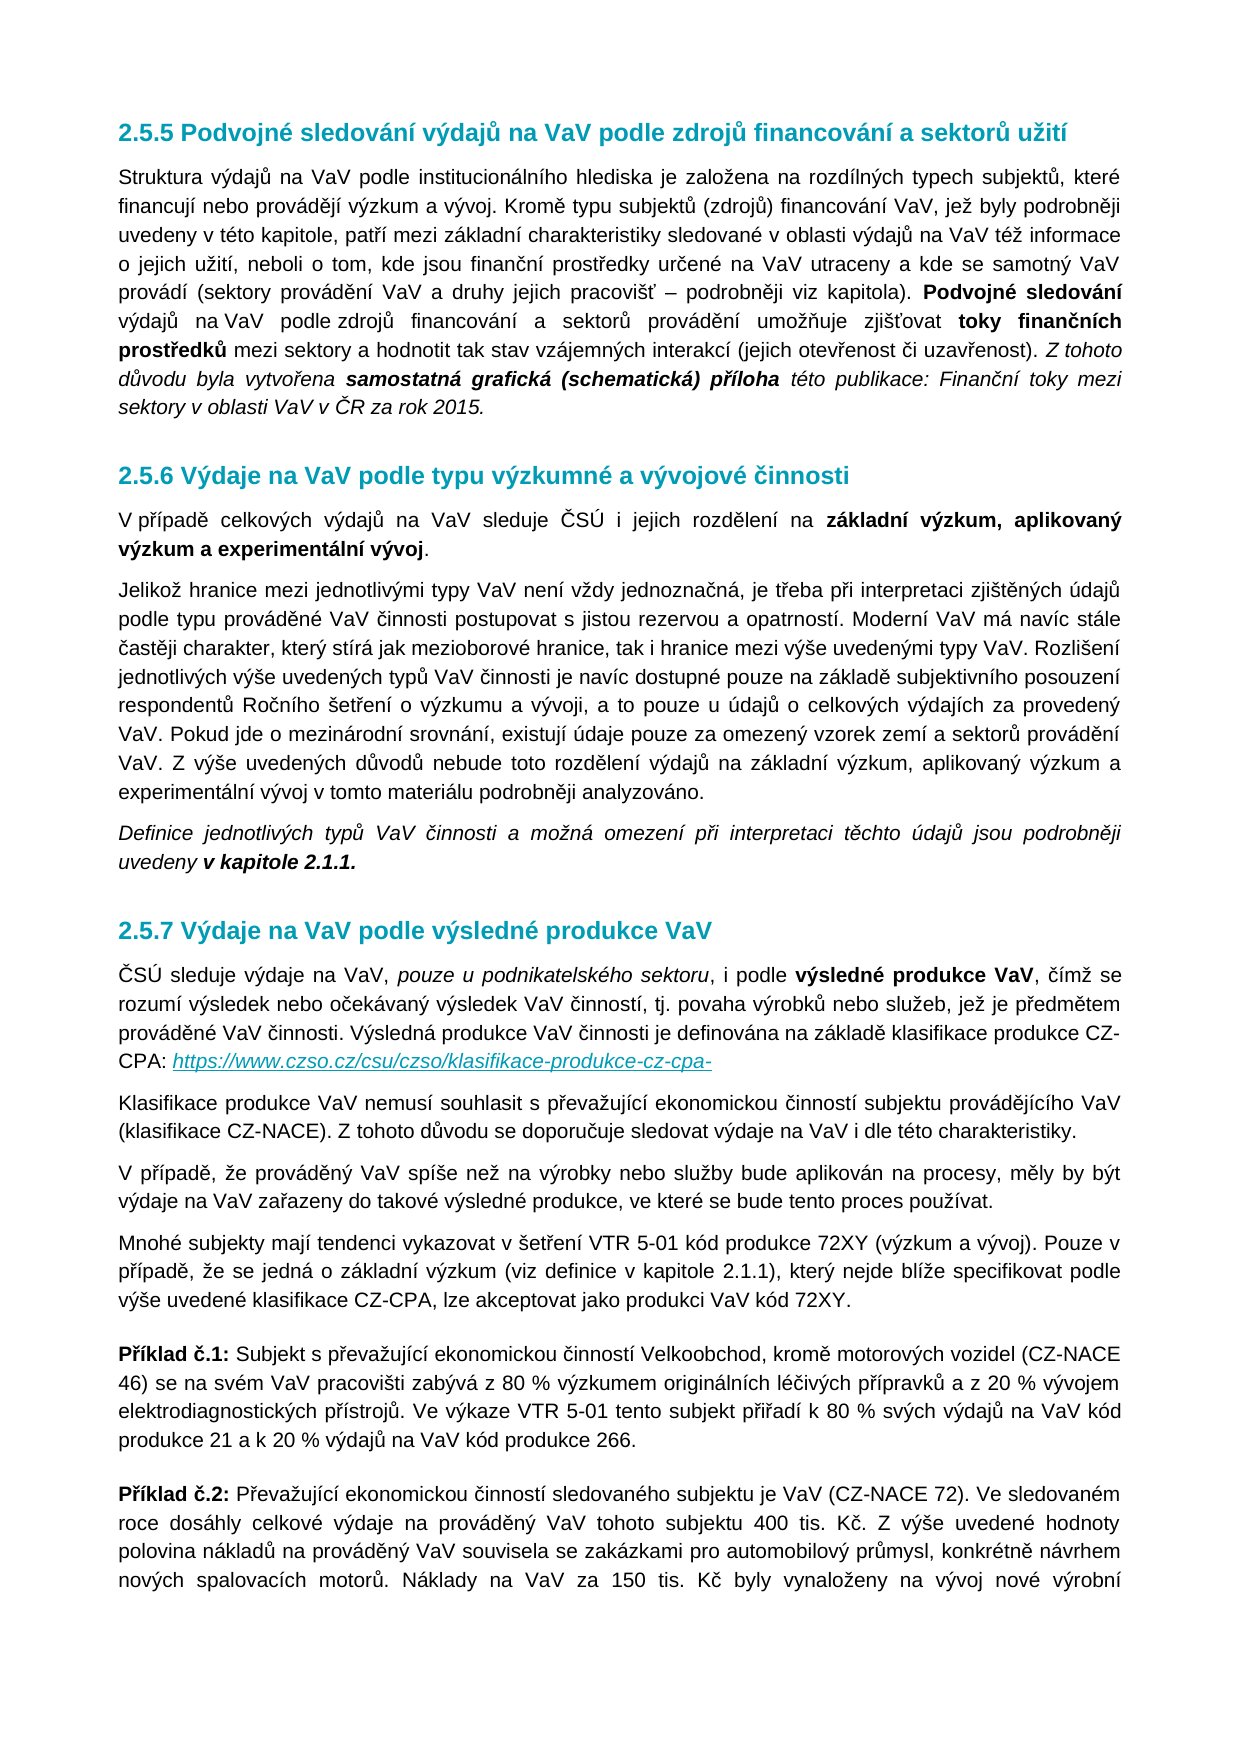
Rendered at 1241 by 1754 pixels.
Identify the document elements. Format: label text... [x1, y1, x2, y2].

text Struktura výdajů na VaV podle institucionálního hlediska je založena na rozdílných typech subjektů, které financují nebo provádějí výzkum a vývoj. Kromě typu subjektů (zdrojů) financování VaV, jež byly podrobněji uvedeny v této kapitole, patří mezi základní charakteristiky sledované v oblasti výdajů na VaV též informace o jejich užití, neboli o tom, kde jsou finanční prostředky určené na VaV utraceny a kde se samotný VaV provádí (sektory provádění VaV a druhy jejich pracovišť – podrobněji viz kapitola). Podvojné sledování výdajů na VaV podle zdrojů financování a sektorů provádění umožňuje zjišťovat toky finančních prostředků mezi sektory a hodnotit tak stav vzájemných interakcí (jejich otevřenost či uzavřenost). Z tohoto důvodu byla vytvořena samostatná grafická (schematická) příloha této publikace: Finanční toky mezi sektory v oblasti VaV v ČR za rok 2015. [118, 165, 1122, 419]
subtitle 2.5.5 Podvojné sledování výdajů na VaV podle zdrojů financování a sektorů užití [118, 118, 1122, 147]
text Jelikož hranice mezi jednotlivými typy VaV není vždy jednoznačná, je třeba při interpretaci zjištěných údajů podle typu prováděné VaV činnosti postupovat s jistou rezervou a opatrností. Moderní VaV má navíc stále častěji charakter, který stírá jak mezioborové hranice, tak i hranice mezi výše uvedenými typy VaV. Rozlišení jednotlivých výše uvedených typů VaV činnosti je navíc dostupné pouze na základě subjektivního posouzení respondentů Ročního šetření o výzkumu a vývoji, a to pouze u údajů o celkových výdajích za provedený VaV. Pokud jde o mezinárodní srovnání, existují údaje pouze za omezený vzorek zemí a sektorů provádění VaV. Z výše uvedených důvodů nebude toto rozdělení výdajů na základní výzkum, aplikovaný výzkum a experimentální vývoj v tomto materiálu podrobněji analyzováno. [118, 578, 1122, 803]
text Mnohé subjekty mají tendenci vykazovat v šetření VTR 5-01 kód produkce 72XY (výzkum a vývoj). Pouze v případě, že se jedná o základní výzkum (viz definice v kapitole 2.1.1), který nejde blíže specifikovat podle výše uvedené klasifikace CZ-CPA, lze akceptovat jako produkci VaV kód 72XY. [118, 1230, 1122, 1312]
text V případě celkových výdajů na VaV sleduje ČSÚ i jejich rozdělení na základní výzkum, aplikovaný výzkum a experimentální vývoj. [118, 508, 1122, 561]
subtitle 2.5.7 Výdaje na VaV podle výsledné produkce VaV [118, 916, 1122, 944]
subtitle 2.5.6 Výdaje na VaV podle typu výzkumné a vývojové činnosti [118, 461, 1122, 490]
text ČSÚ sleduje výdaje na VaV, pouze u podnikatelského sektoru, i podle výsledné produkce VaV, čímž se rozumí výsledek nebo očekávaný výsledek VaV činností, tj. povaha výrobků nebo služeb, jež je předmětem prováděné VaV činnosti. Výsledná produkce VaV činnosti je definována na základě klasifikace produkce CZ-CPA: https://www.czso.cz/csu/czso/klasifikace-produkce-cz-cpa- [118, 963, 1122, 1073]
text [118, 1482, 1122, 1592]
text Příklad č.1: Subjekt s převažující ekonomickou činností Velkoobchod, kromě motorových vozidel (CZ-NACE 46) se na svém VaV pracovišti zabývá z 80 % výzkumem originálních léčivých přípravků a z 20 % vývojem elektrodiagnostických přístrojů. Ve výkaze VTR 5-01 tento subjekt přiřadí k 80 % svých výdajů na VaV kód produkce 21 a k 20 % výdajů na VaV kód produkce 266. [118, 1342, 1122, 1452]
text Klasifikace produkce VaV nemusí souhlasit s převažující ekonomickou činností subjektu provádějícího VaV (klasifikace CZ-NACE). Z tohoto důvodu se doporučuje sledovat výdaje na VaV i dle této charakteristiky. [118, 1090, 1122, 1143]
text Definice jednotlivých typů VaV činnosti a možná omezení při interpretaci těchto údajů jsou podrobněji uvedeny v kapitole 2.1.1. [118, 821, 1122, 873]
text V případě, že prováděný VaV spíše než na výrobky nebo služby bude aplikován na procesy, měly by být výdaje na VaV zařazeny do takové výsledné produkce, ve které se bude tento proces používat. [118, 1160, 1122, 1213]
